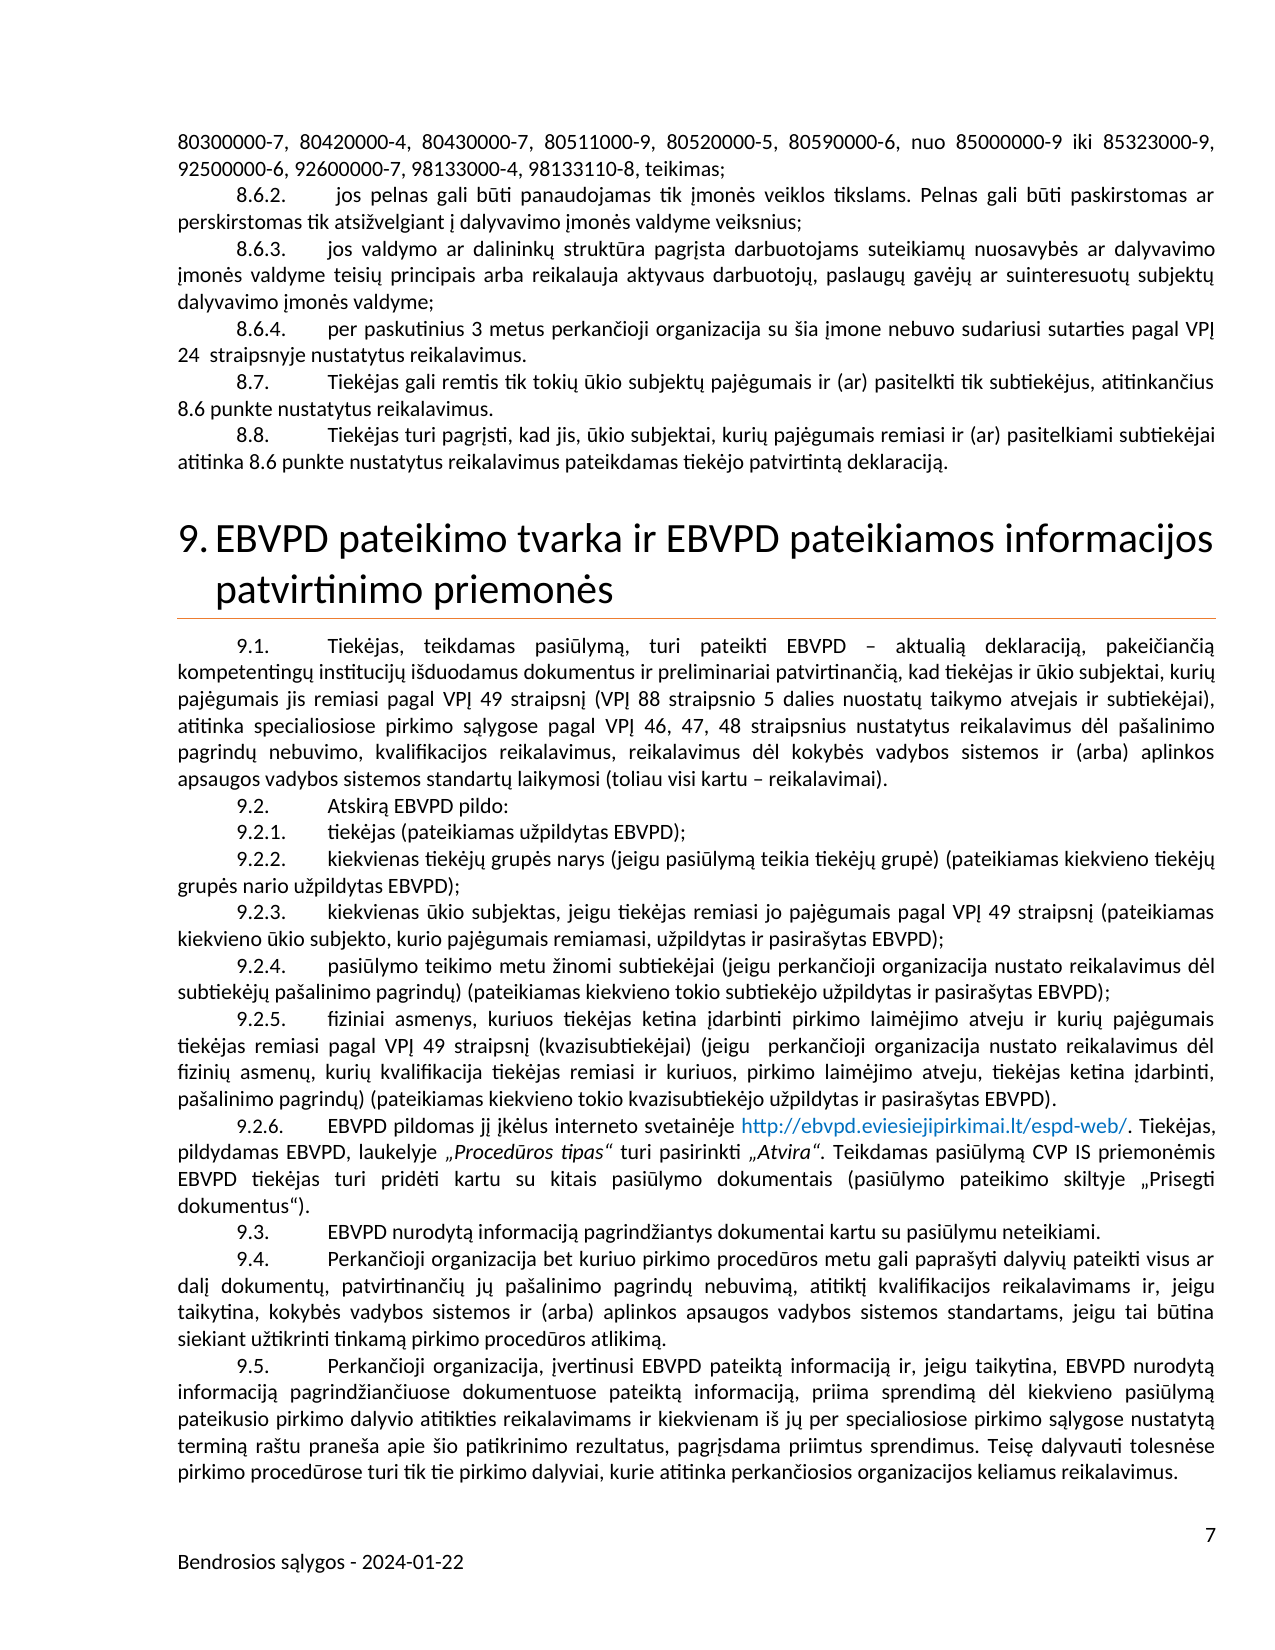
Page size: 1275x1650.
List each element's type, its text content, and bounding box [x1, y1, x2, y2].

list per paskutinius 3 metus perkančioji organizacija su šia įmone nebuvo sudariusi sutarties pagal VPĮ 24 straipsnyje nustatytus reikalavimus. [177, 315, 1216, 368]
list EBVPD pildomas jį įkėlus interneto svetainėje http://ebvpd.eviesiejipirkimai.lt/espd-web/. Tiekėjas, pildydamas EBVPD, laukelyje „Procedūros tipas“ turi pasirinkti „Atvira“. Teikdamas pasiūlymą CVP IS priemonėmis EBVPD tiekėjas turi pridėti kartu su kitais pasiūlymo dokumentais (pasiūlymo pateikimo skiltyje „Prisegti dokumentus“). [177, 1112, 1216, 1218]
list Tiekėjas gali remtis tik tokių ūkio subjektų pajėgumais ir (ar) pasitelkti tik subtiekėjus, atitinkančius 8.6 punkte nustatytus reikalavimus. [177, 368, 1216, 422]
list Atskirą EBVPD pildo: [177, 792, 1216, 818]
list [177, 128, 1216, 182]
list EBVPD nurodytą informaciją pagrindžiantys dokumentai kartu su pasiūlymu neteikiami. [177, 1218, 1216, 1245]
list fiziniai asmenys, kuriuos tiekėjas ketina įdarbinti pirkimo laimėjimo atveju ir kurių pajėgumais tiekėjas remiasi pagal VPĮ 49 straipsnį (kvazisubtiekėjai) (jeigu perkančioji organizacija nustato reikalavimus dėl fizinių asmenų, kurių kvalifikacija tiekėjas remiasi ir kuriuos, pirkimo laimėjimo atveju, tiekėjas ketina įdarbinti, pašalinimo pagrindų) (pateikiamas kiekvieno tokio kvazisubtiekėjo užpildytas ir pasirašytas EBVPD). [177, 1005, 1216, 1112]
list tiekėjas (pateikiamas užpildytas EBVPD); [177, 818, 1216, 845]
list pasiūlymo teikimo metu žinomi subtiekėjai (jeigu perkančioji organizacija nustato reikalavimus dėl subtiekėjų pašalinimo pagrindų) (pateikiamas kiekvieno tokio subtiekėjo užpildytas ir pasirašytas EBVPD); [177, 952, 1216, 1005]
list jos pelnas gali būti panaudojamas tik įmonės veiklos tikslams. Pelnas gali būti paskirstomas ar perskirstomas tik atsižvelgiant į dalyvavimo įmonės valdyme veiksnius; [177, 182, 1216, 235]
subtitle EBVPD pateikimo tvarka ir EBVPD pateikiamos informacijos patvirtinimo priemonės [177, 512, 1216, 618]
list Tiekėjas, teikdamas pasiūlymą, turi pateikti EBVPD – aktualią deklaraciją, pakeičiančią kompetentingų institucijų išduodamus dokumentus ir preliminariai patvirtinančią, kad tiekėjas ir ūkio subjektai, kurių pajėgumais jis remiasi pagal VPĮ 49 straipsnį (VPĮ 88 straipsnio 5 dalies nuostatų taikymo atvejais ir subtiekėjai), atitinka specialiosiose pirkimo sąlygose pagal VPĮ 46, 47, 48 straipsnius nustatytus reikalavimus dėl pašalinimo pagrindų nebuvimo, kvalifikacijos reikalavimus, reikalavimus dėl kokybės vadybos sistemos ir (arba) aplinkos apsaugos vadybos sistemos standartų laikymosi (toliau visi kartu – reikalavimai). [177, 632, 1216, 792]
list Perkančioji organizacija, įvertinusi EBVPD pateiktą informaciją ir, jeigu taikytina, EBVPD nurodytą informaciją pagrindžiančiuose dokumentuose pateiktą informaciją, priima sprendimą dėl kiekvieno pasiūlymą pateikusio pirkimo dalyvio atitikties reikalavimams ir kiekvienam iš jų per specialiosiose pirkimo sąlygose nustatytą terminą raštu praneša apie šio patikrinimo rezultatus, pagrįsdama priimtus sprendimus. Teisę dalyvauti tolesnėse pirkimo procedūrose turi tik tie pirkimo dalyviai, kurie atitinka perkančiosios organizacijos keliamus reikalavimus. [177, 1352, 1216, 1485]
list Tiekėjas turi pagrįsti, kad jis, ūkio subjektai, kurių pajėgumais remiasi ir (ar) pasitelkiami subtiekėjai atitinka 8.6 punkte nustatytus reikalavimus pateikdamas tiekėjo patvirtintą deklaraciją. [177, 422, 1216, 475]
list kiekvienas tiekėjų grupės narys (jeigu pasiūlymą teikia tiekėjų grupė) (pateikiamas kiekvieno tiekėjų grupės nario užpildytas EBVPD); [177, 845, 1216, 898]
list jos valdymo ar dalininkų struktūra pagrįsta darbuotojams suteikiamų nuosavybės ar dalyvavimo įmonės valdyme teisių principais arba reikalauja aktyvaus darbuotojų, paslaugų gavėjų ar suinteresuotų subjektų dalyvavimo įmonės valdyme; [177, 235, 1216, 315]
list kiekvienas ūkio subjektas, jeigu tiekėjas remiasi jo pajėgumais pagal VPĮ 49 straipsnį (pateikiamas kiekvieno ūkio subjekto, kurio pajėgumais remiamasi, užpildytas ir pasirašytas EBVPD); [177, 898, 1216, 952]
list Perkančioji organizacija bet kuriuo pirkimo procedūros metu gali paprašyti dalyvių pateikti visus ar dalį dokumentų, patvirtinančių jų pašalinimo pagrindų nebuvimą, atitiktį kvalifikacijos reikalavimams ir, jeigu taikytina, kokybės vadybos sistemos ir (arba) aplinkos apsaugos vadybos sistemos standartams, jeigu tai būtina siekiant užtikrinti tinkamą pirkimo procedūros atlikimą. [177, 1245, 1216, 1352]
